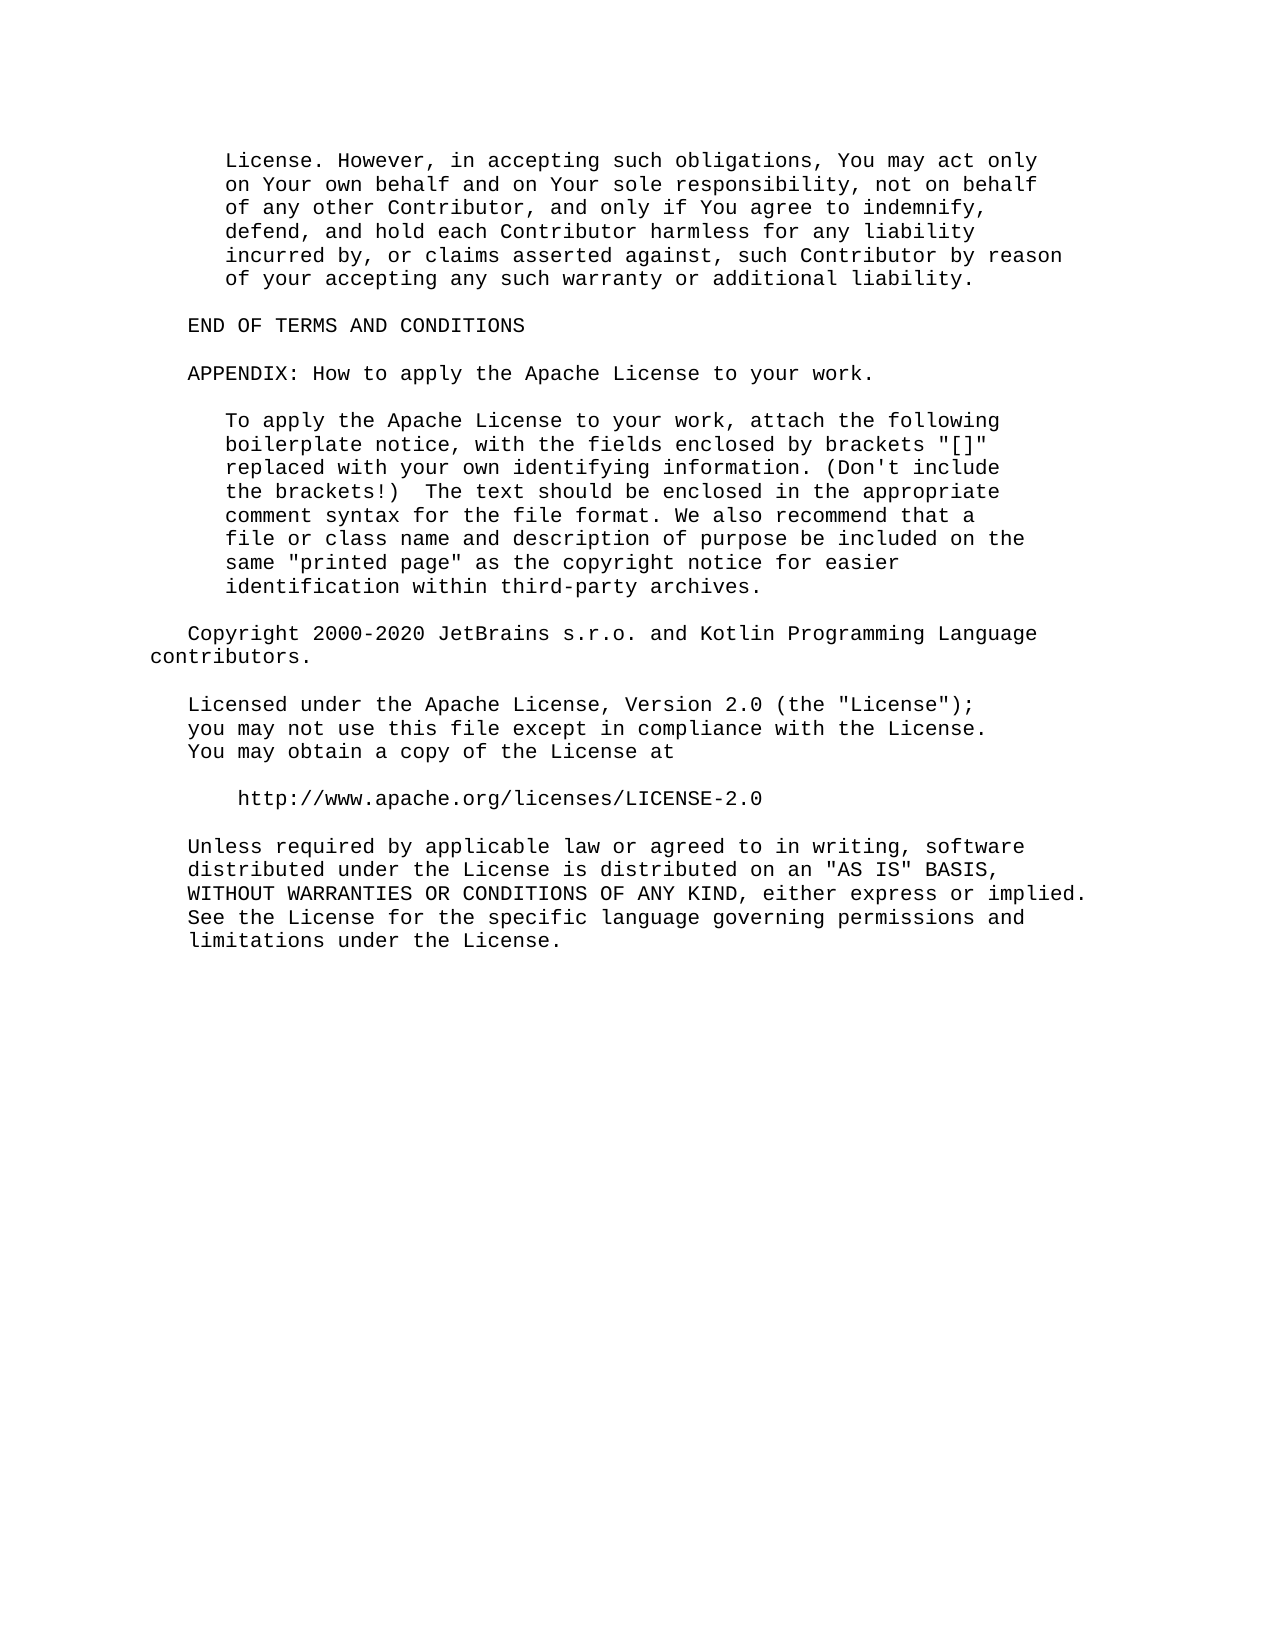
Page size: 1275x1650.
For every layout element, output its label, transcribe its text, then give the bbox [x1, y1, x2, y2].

text on Your own behalf and on Your sole responsibility, not on behalf [150, 174, 1125, 197]
text WITHOUT WARRANTIES OR CONDITIONS OF ANY KIND, either express or implied. [150, 883, 1125, 907]
text See the License for the specific language governing permissions and [150, 907, 1125, 930]
text same "printed page" as the copyright notice for easier [150, 552, 1125, 576]
text APPENDIX: How to apply the Apache License to your work. [150, 363, 1125, 386]
text distributed under the License is distributed on an "AS IS" BASIS, [150, 859, 1125, 883]
text file or class name and description of purpose be included on the [150, 528, 1125, 552]
text of any other Contributor, and only if You agree to indemnify, [150, 197, 1125, 221]
text limitations under the License. [150, 930, 1125, 954]
text the brackets!) The text should be enclosed in the appropriate [150, 481, 1125, 505]
text Licensed under the Apache License, Version 2.0 (the "License"); [150, 694, 1125, 717]
text identification within third-party archives. [150, 576, 1125, 599]
text Unless required by applicable law or agreed to in writing, software [150, 836, 1125, 859]
text you may not use this file except in compliance with the License. [150, 717, 1125, 741]
text You may obtain a copy of the License at [150, 741, 1125, 765]
text License. However, in accepting such obligations, You may act only [150, 150, 1125, 174]
text http://www.apache.org/licenses/LICENSE-2.0 [150, 788, 1125, 812]
text replaced with your own identifying information. (Don't include [150, 457, 1125, 481]
text Copyright 2000-2020 JetBrains s.r.o. and Kotlin Programming Language contributors. [150, 623, 1125, 670]
text incurred by, or claims asserted against, such Contributor by reason [150, 244, 1125, 268]
text defend, and hold each Contributor harmless for any liability [150, 221, 1125, 244]
text of your accepting any such warranty or additional liability. [150, 268, 1125, 292]
text To apply the Apache License to your work, attach the following [150, 410, 1125, 434]
text comment syntax for the file format. We also recommend that a [150, 505, 1125, 528]
text END OF TERMS AND CONDITIONS [150, 316, 1125, 339]
text boilerplate notice, with the fields enclosed by brackets "[]" [150, 434, 1125, 457]
